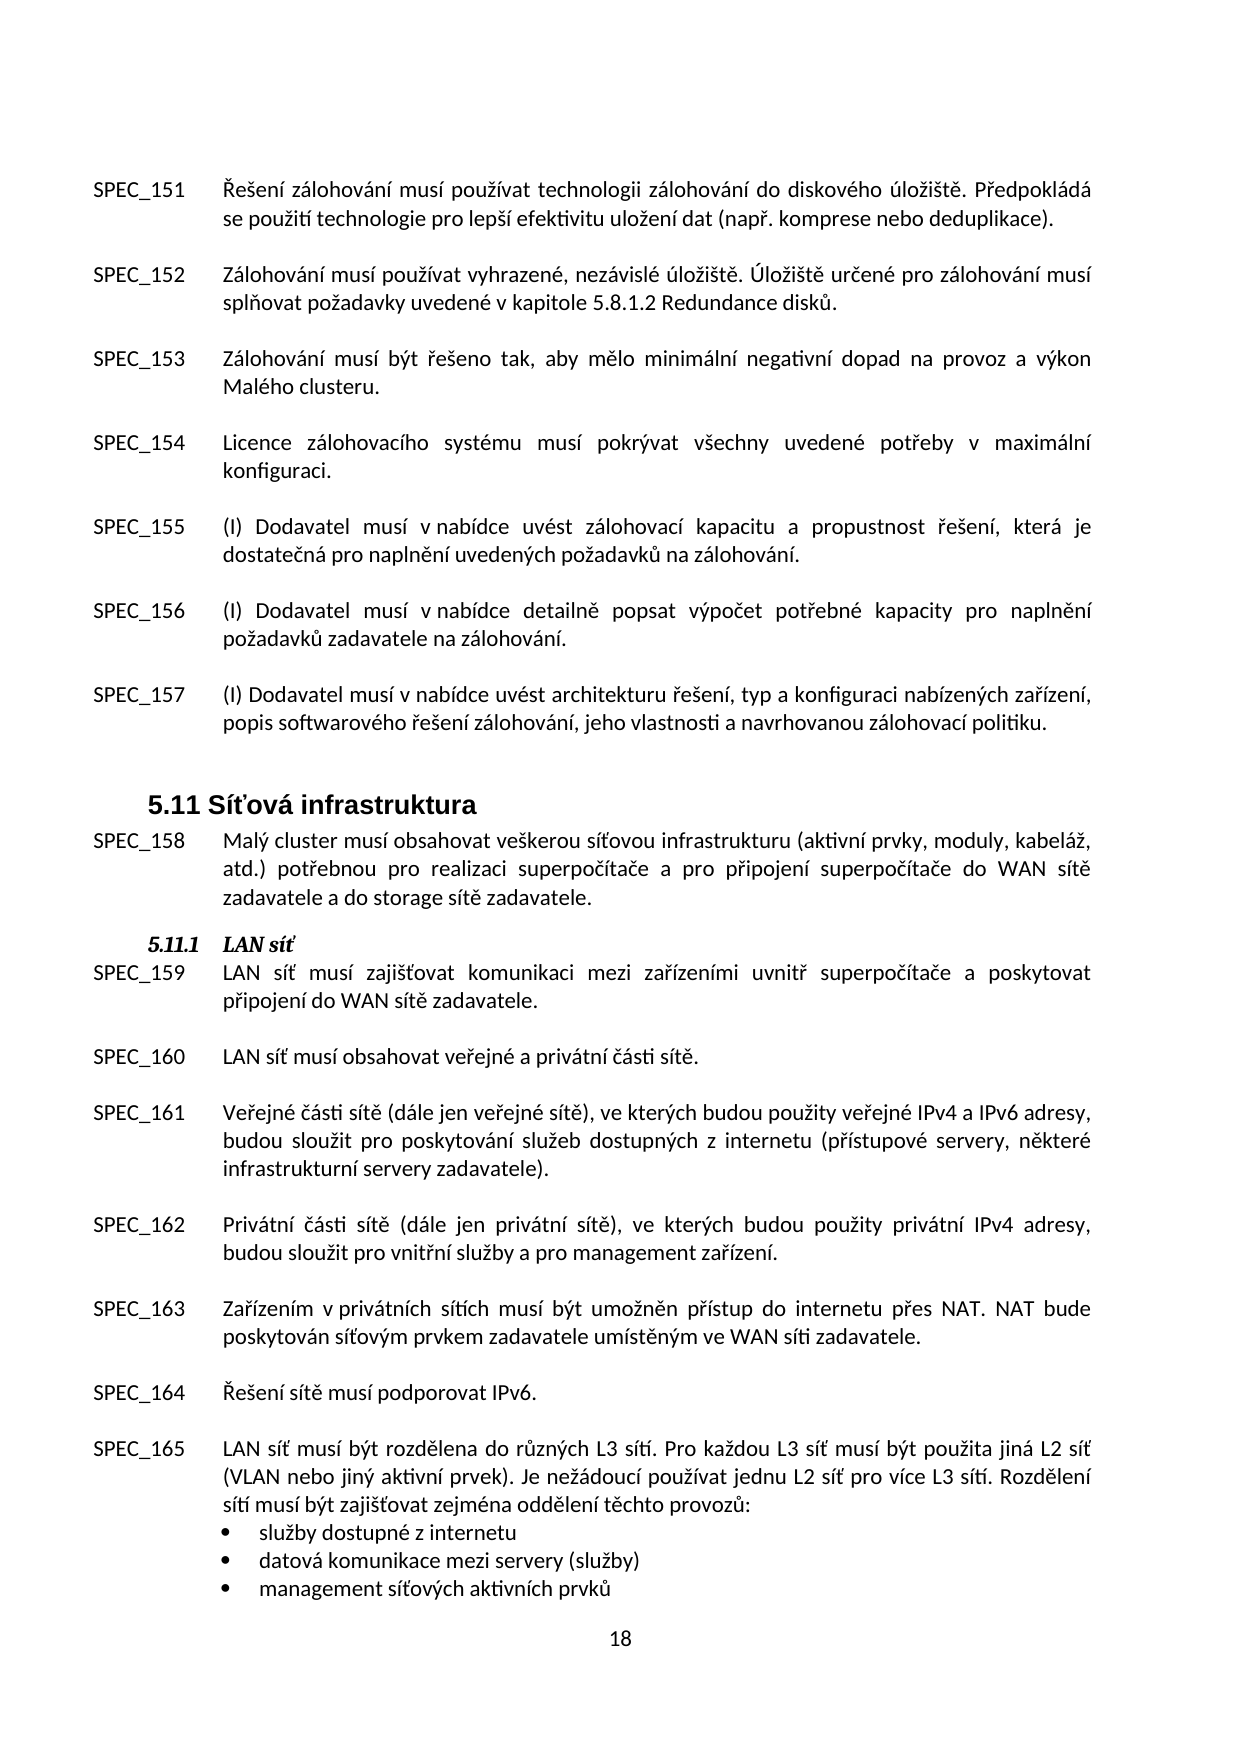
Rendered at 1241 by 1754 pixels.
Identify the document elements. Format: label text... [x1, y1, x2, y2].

list Zálohování musí být řešeno tak, aby mělo minimální negativní dopad na provoz a výkon Malého clusteru. [185, 344, 1093, 400]
list Řešení zálohování musí používat technologii zálohování do diskového úložiště. Předpokládá se použití technologie pro lepší efektivitu uložení dat (např. komprese nebo deduplikace). [185, 176, 1093, 232]
list datová komunikace mezi servery (služby) [221, 1546, 1093, 1574]
list Malý cluster musí obsahovat veškerou síťovou infrastrukturu (aktivní prvky, moduly, kabeláž, atd.) potřebnou pro realizaci superpočítače a pro připojení superpočítače do WAN sítě zadavatele a do storage sítě zadavatele. [185, 827, 1093, 911]
list služby dostupné z internetu [221, 1518, 1093, 1546]
list Zařízením v privátních sítích musí být umožněn přístup do internetu přes NAT. NAT bude poskytován síťovým prvkem zadavatele umístěným ve WAN síti zadavatele. [185, 1294, 1093, 1350]
list Veřejné části sítě (dále jen veřejné sítě), ve kterých budou použity veřejné IPv4 a IPv6 adresy, budou sloužit pro poskytování služeb dostupných z internetu (přístupové servery, některé infrastrukturní servery zadavatele). [185, 1098, 1093, 1182]
list (I) Dodavatel musí v nabídce uvést zálohovací kapacitu a propustnost řešení, která je dostatečná pro naplnění uvedených požadavků na zálohování. [185, 512, 1093, 568]
list (I) Dodavatel musí v nabídce detailně popsat výpočet potřebné kapacity pro naplnění požadavků zadavatele na zálohování. [185, 596, 1093, 652]
list Řešení sítě musí podporovat IPv6. [185, 1378, 1093, 1406]
subtitle LAN síť [148, 931, 1093, 958]
list management síťových aktivních prvků [221, 1574, 1093, 1602]
list Zálohování musí používat vyhrazené, nezávislé úložiště. Úložiště určené pro zálohování musí splňovat požadavky uvedené v kapitole 5.8.1.2 Redundance disků. [185, 260, 1093, 316]
list Licence zálohovacího systému musí pokrývat všechny uvedené potřeby v maximální konfiguraci. [185, 428, 1093, 484]
list (I) Dodavatel musí v nabídce uvést architekturu řešení, typ a konfiguraci nabízených zařízení, popis softwarového řešení zálohování, jeho vlastnosti a navrhovanou zálohovací politiku. [185, 680, 1093, 736]
list Privátní části sítě (dále jen privátní sítě), ve kterých budou použity privátní IPv4 adresy, budou sloužit pro vnitřní služby a pro management zařízení. [185, 1210, 1093, 1266]
subtitle Síťová infrastruktura [148, 789, 1093, 820]
list LAN síť musí obsahovat veřejné a privátní části sítě. [185, 1042, 1093, 1070]
list LAN síť musí být rozdělena do různých L3 sítí. Pro každou L3 síť musí být použita jiná L2 síť (VLAN nebo jiný aktivní prvek). Je nežádoucí používat jednu L2 síť pro více L3 sítí. Rozdělení sítí musí být zajišťovat zejména oddělení těchto provozů: [185, 1434, 1093, 1518]
list LAN síť musí zajišťovat komunikaci mezi zařízeními uvnitř superpočítače a poskytovat připojení do WAN sítě zadavatele. [185, 958, 1093, 1014]
